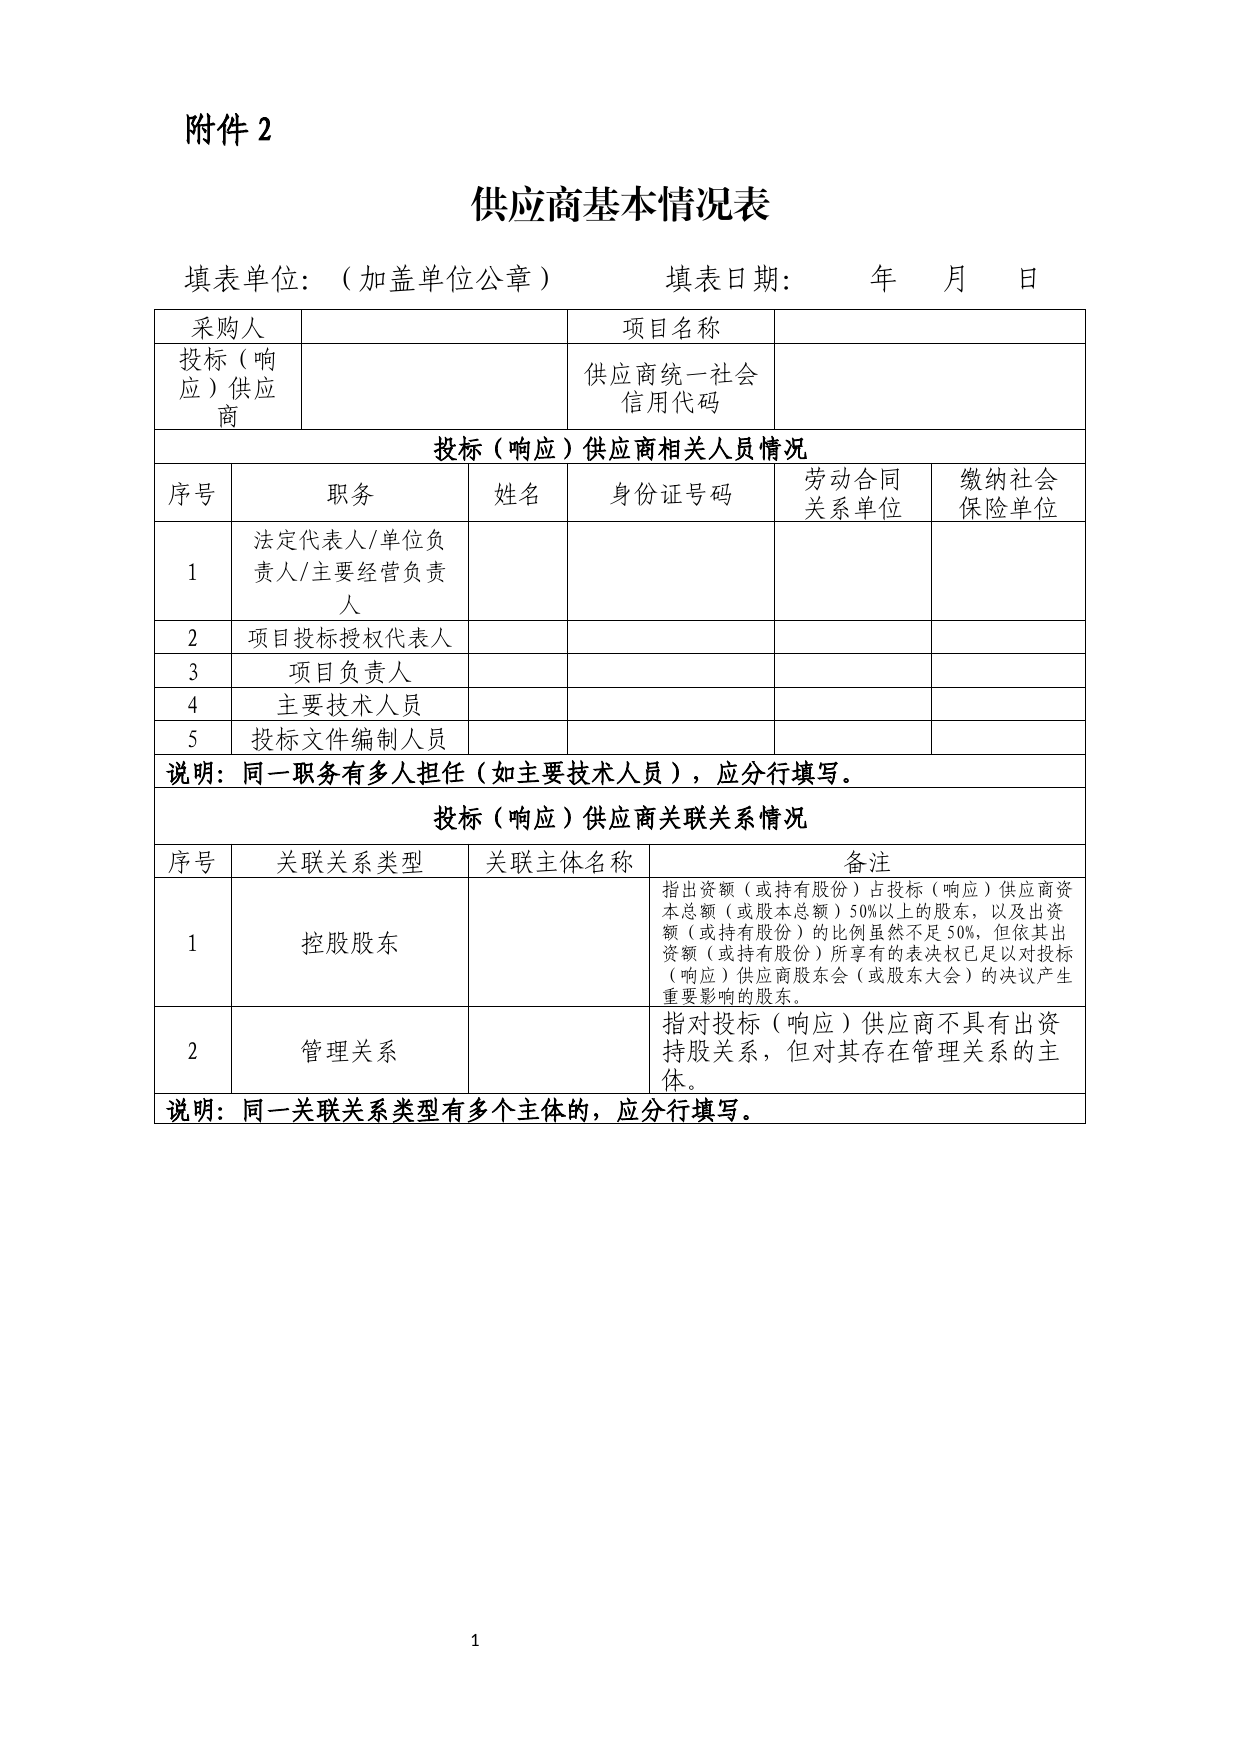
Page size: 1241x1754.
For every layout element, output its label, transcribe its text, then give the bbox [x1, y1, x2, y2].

table_cell 投标（响应）供应商相关人员情况 [155, 430, 1085, 463]
table_cell [775, 621, 931, 653]
table_cell 项目负责人 [232, 654, 468, 687]
table_cell [568, 621, 774, 653]
table_cell 2 [155, 621, 231, 653]
table_cell 说明：同一关联关系类型有多个主体的，应分行填写。 [155, 1094, 1085, 1122]
table_cell [775, 688, 931, 720]
table_cell 3 [155, 654, 231, 687]
table_cell [469, 721, 567, 754]
text 填表单位：（加盖单位公章） 填表日期： 年 月 日 [183, 244, 1057, 309]
table_cell [568, 654, 774, 687]
table_cell [568, 721, 774, 754]
table_cell [932, 621, 1085, 653]
table_cell 1 [155, 878, 231, 1006]
table_cell 劳动合同 关系单位 [775, 464, 931, 521]
table_cell 1 [155, 522, 231, 619]
table_cell 投标（响应）供应商 [155, 344, 301, 429]
table_cell 管理关系 [232, 1007, 468, 1093]
table_cell 指对投标（响应）供应商不具有出资持股关系，但对其存在管理关系的主体。 [650, 1007, 1085, 1093]
table_cell 关联主体名称 [469, 845, 649, 877]
table_cell 2 [155, 1007, 231, 1093]
table_cell [469, 878, 649, 1006]
table_cell [775, 721, 931, 754]
table_cell [469, 688, 567, 720]
table_cell 投标（响应）供应商关联关系情况 [155, 788, 1085, 843]
text 供应商基本情况表 [183, 176, 1057, 228]
table_cell 法定代表人/单位负责人/主要经营负责人 [232, 522, 468, 619]
table_cell [932, 721, 1085, 754]
text 附件2 [183, 94, 1057, 159]
table_cell [568, 522, 774, 619]
table_cell 缴纳社会 保险单位 [932, 464, 1085, 521]
table_cell [469, 1007, 649, 1093]
table_cell [932, 654, 1085, 687]
table_cell 项目投标授权代表人 [232, 621, 468, 653]
table_header [302, 310, 567, 343]
table_cell 姓名 [469, 464, 567, 521]
table_cell 控股股东 [232, 878, 468, 1006]
table_cell 供应商统一社会信用代码 [568, 344, 774, 429]
table_cell 身份证号码 [568, 464, 774, 521]
table_cell 说明：同一职务有多人担任（如主要技术人员），应分行填写。 [155, 755, 1085, 787]
table_cell 序号 [155, 464, 231, 521]
table_cell [775, 654, 931, 687]
table_header [775, 310, 1085, 343]
table_header 项目名称 [568, 310, 774, 343]
table_cell 5 [155, 721, 231, 754]
table_cell [568, 688, 774, 720]
table_cell 序号 [155, 845, 231, 877]
table_header 采购人 [155, 310, 301, 343]
table_cell 4 [155, 688, 231, 720]
table_cell 主要技术人员 [232, 688, 468, 720]
table_cell [469, 522, 567, 619]
table_cell 备注 [650, 845, 1085, 877]
table_cell [302, 344, 567, 429]
table_cell [469, 621, 567, 653]
table_cell 关联关系类型 [232, 845, 468, 877]
table_cell [775, 522, 931, 619]
table_cell [932, 688, 1085, 720]
table_cell [932, 522, 1085, 619]
table_cell [469, 654, 567, 687]
table_cell 投标文件编制人员 [232, 721, 468, 754]
table_cell 指出资额（或持有股份）占投标（响应）供应商资本总额（或股本总额）50%以上的股东，以及出资额（或持有股份）的比例虽然不足50%，但依其出资额（或持有股份）所享有的表决权已足以对投标（响应）供应商股东会（或股东大会）的决议产生重要影响的股东。 [650, 878, 1085, 1006]
table_cell 职务 [232, 464, 468, 521]
table_cell [775, 344, 1085, 429]
